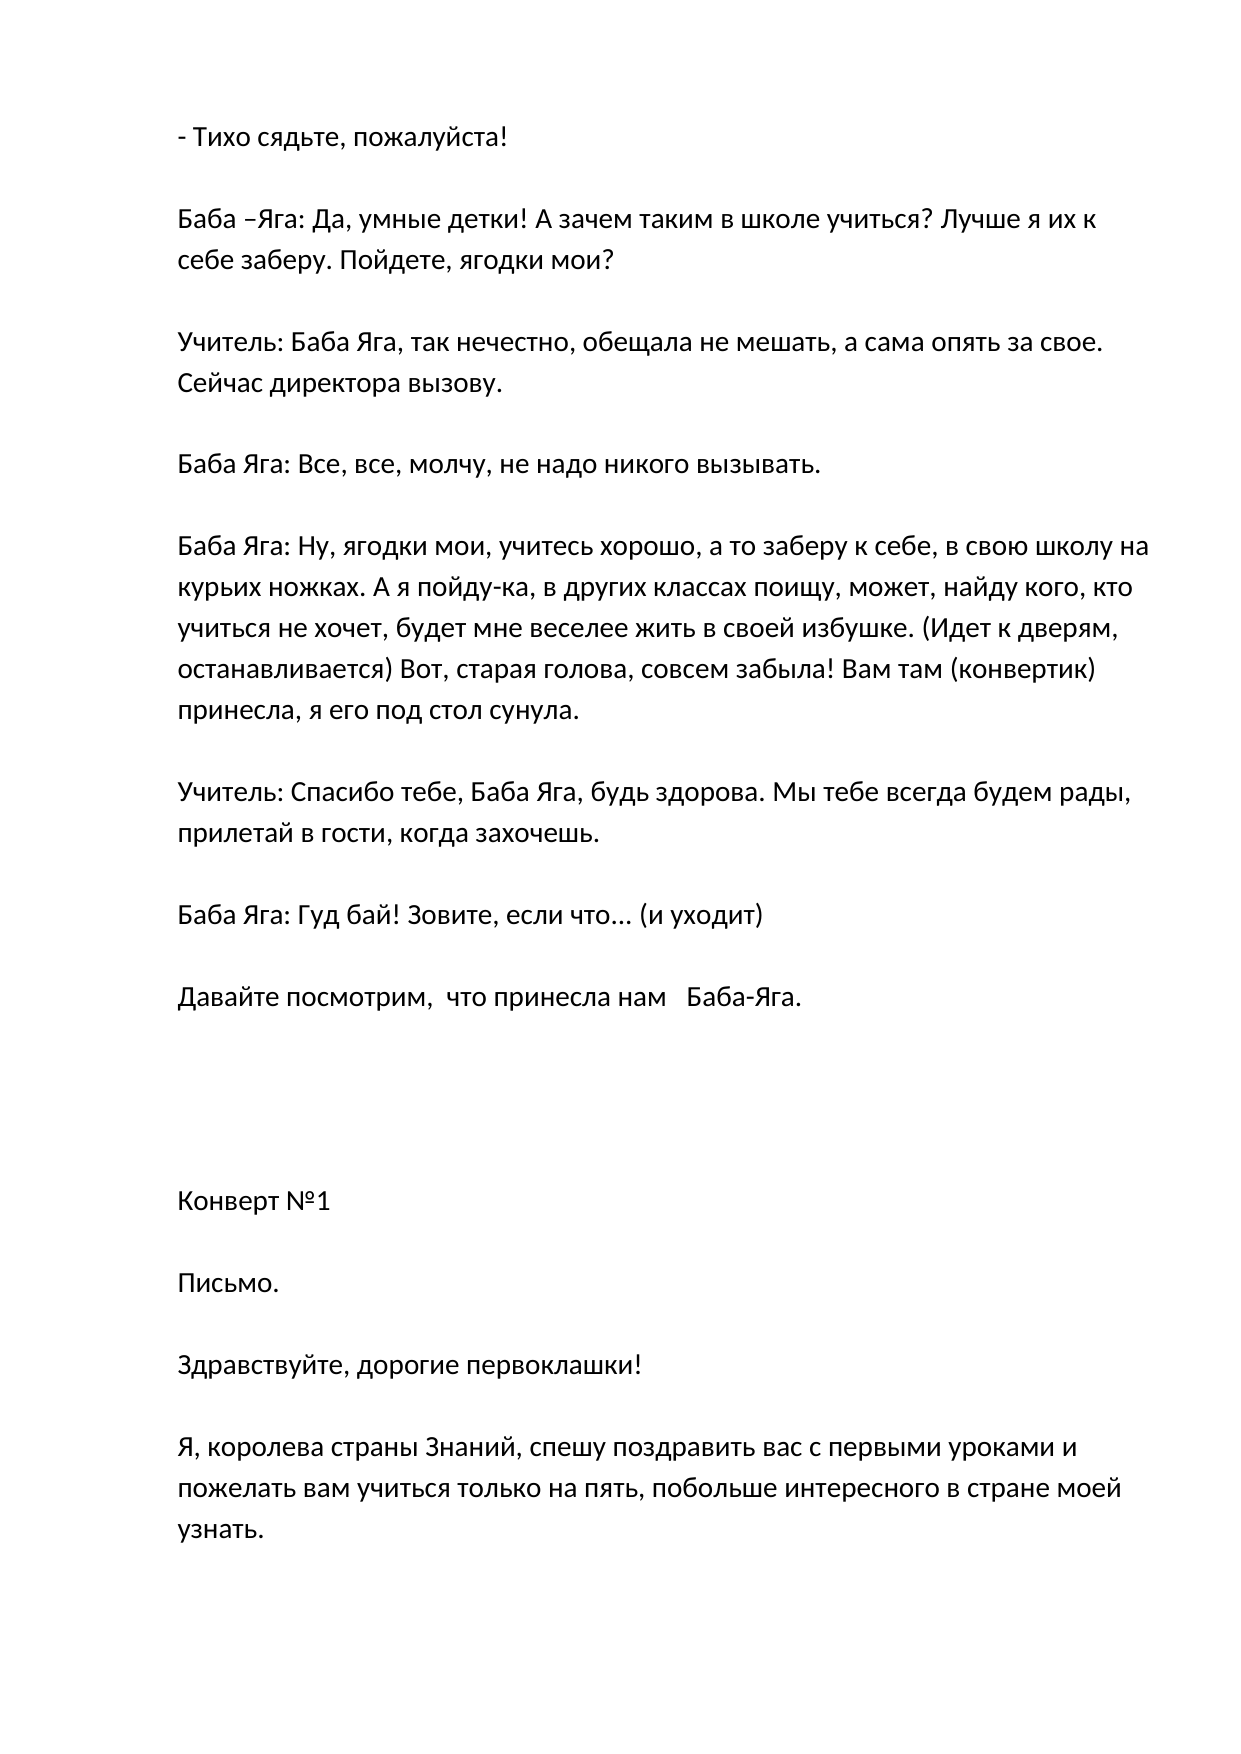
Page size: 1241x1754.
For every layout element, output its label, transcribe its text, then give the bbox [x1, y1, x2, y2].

text Давайте посмотрим, что принесла нам Баба-Яга. [177, 978, 1152, 1013]
text - Тихо сядьте, пожалуйста! [177, 118, 1152, 154]
text Баба Яга: Все, все, молчу, не надо никого вызывать. [177, 446, 1152, 481]
text Здравствуйте, дорогие первоклашки! [177, 1346, 1152, 1382]
text Баба Яга: Ну, ягодки мои, учитесь хорошо, а то заберу к себе, в свою школу на курьих ножках. А я пойду-ка, в других классах поищу, может, найду кого, кто учиться не хочет, будет мне веселее жить в своей избушке. (Идет к дверям, останавливается) Вот, старая голова, совсем забыла! Вам там (конвертик) принесла, я его под стол сунула. [177, 527, 1152, 727]
text Я, королева страны Знаний, спешу поздравить вас с первыми уроками и пожелать вам учиться только на пять, побольше интересного в стране моей узнать. [177, 1428, 1152, 1546]
text Письмо. [177, 1264, 1152, 1300]
text Учитель: Спасибо тебе, Баба Яга, будь здорова. Мы тебе всегда будем рады, прилетай в гости, когда захочешь. [177, 773, 1152, 850]
text Баба –Яга: Да, умные детки! А зачем таким в школе учиться? Лучше я их к себе заберу. Пойдете, ягодки мои? [177, 200, 1152, 277]
text Конверт №1 [177, 1182, 1152, 1218]
text Баба Яга: Гуд бай! Зовите, если что... (и уходит) [177, 896, 1152, 932]
text Учитель: Баба Яга, так нечестно, обещала не мешать, а сама опять за свое. Сейчас директора вызову. [177, 323, 1152, 399]
